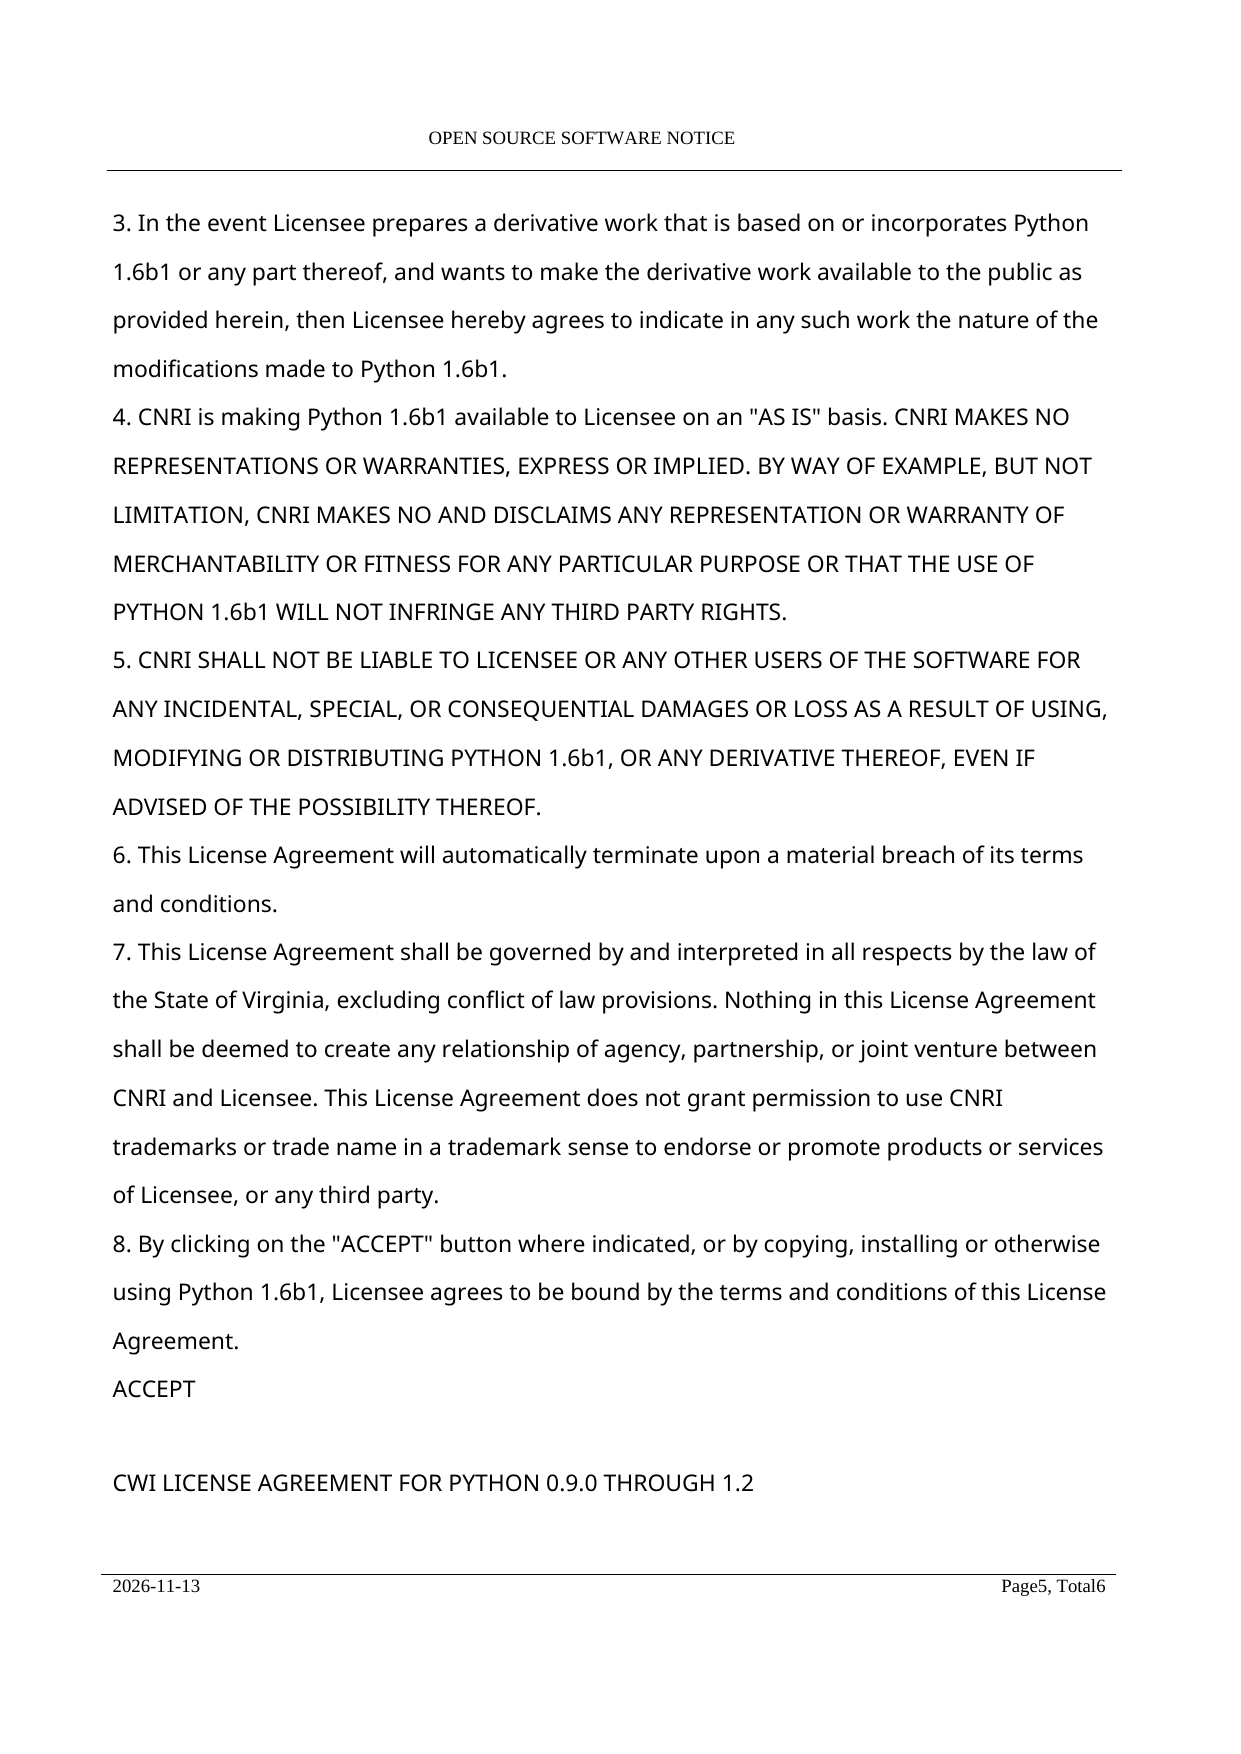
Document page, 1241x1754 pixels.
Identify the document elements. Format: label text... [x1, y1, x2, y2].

text 7. This License Agreement shall be governed by and interpreted in all respects by the law of the State of Virginia, excluding conflict of law provisions. Nothing in this License Agreement shall be deemed to create any relationship of agency, partnership, or joint venture between CNRI and Licensee. This License Agreement does not grant permission to use CNRI trademarks or trade name in a trademark sense to endorse or promote products or services of Licensee, or any third party. [112, 935, 1128, 1211]
text 5. CNRI SHALL NOT BE LIABLE TO LICENSEE OR ANY OTHER USERS OF THE SOFTWARE FOR ANY INCIDENTAL, SPECIAL, OR CONSEQUENTIAL DAMAGES OR LOSS AS A RESULT OF USING, MODIFYING OR DISTRIBUTING PYTHON 1.6b1, OR ANY DERIVATIVE THEREOF, EVEN IF ADVISED OF THE POSSIBILITY THEREOF. [112, 644, 1128, 823]
text 3. In the event Licensee prepares a derivative work that is based on or incorporates Python 1.6b1 or any part thereof, and wants to make the derivative work available to the public as provided herein, then Licensee hereby agrees to indicate in any such work the nature of the modifications made to Python 1.6b1. [112, 206, 1128, 385]
text 4. CNRI is making Python 1.6b1 available to Licensee on an "AS IS" basis. CNRI MAKES NO REPRESENTATIONS OR WARRANTIES, EXPRESS OR IMPLIED. BY WAY OF EXAMPLE, BUT NOT LIMITATION, CNRI MAKES NO AND DISCLAIMS ANY REPRESENTATION OR WARRANTY OF MERCHANTABILITY OR FITNESS FOR ANY PARTICULAR PURPOSE OR THAT THE USE OF PYTHON 1.6b1 WILL NOT INFRINGE ANY THIRD PARTY RIGHTS. [112, 401, 1128, 628]
text 8. By clicking on the "ACCEPT" button where indicated, or by copying, installing or otherwise using Python 1.6b1, Licensee agrees to be bound by the terms and conditions of this License Agreement. [112, 1227, 1128, 1357]
text 6. This License Agreement will automatically terminate upon a material breach of its terms and conditions. [112, 838, 1128, 919]
text CWI LICENSE AGREEMENT FOR PYTHON 0.9.0 THROUGH 1.2 [112, 1466, 1128, 1498]
text ACCEPT [112, 1373, 1128, 1405]
